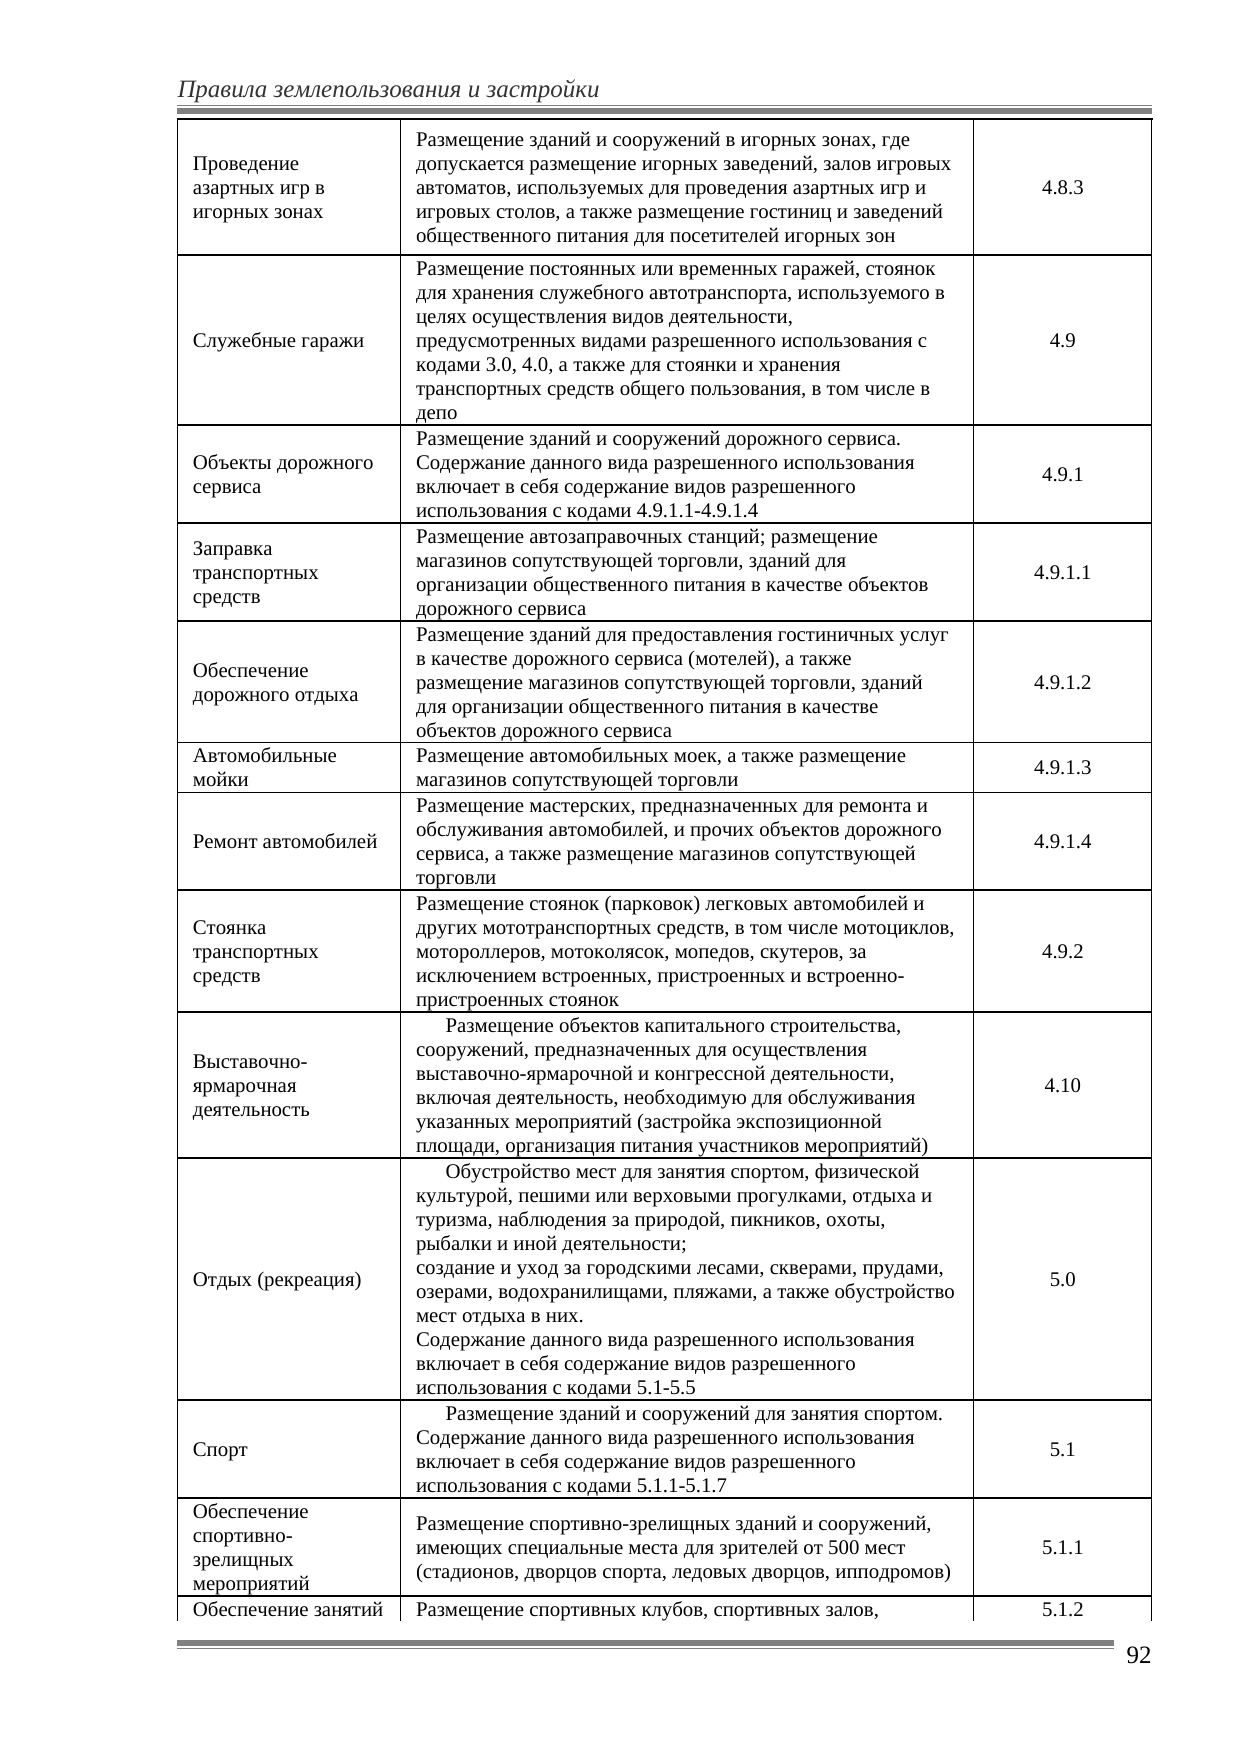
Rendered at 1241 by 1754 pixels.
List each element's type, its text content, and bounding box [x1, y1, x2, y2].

table_cell Обеспечение спортивно-зрелищных мероприятий [178, 1499, 400, 1595]
table_cell 5.1 [974, 1401, 1151, 1497]
table_cell 4.8.3 [974, 120, 1151, 254]
table_cell 4.9.1.3 [974, 743, 1151, 791]
table_cell Обеспечение дорожного отдыха [178, 622, 400, 742]
table_cell 4.9.1.4 [974, 793, 1151, 889]
table_cell Обустройство мест для занятия спортом, физической культурой, пешими или верховыми прогулками, отдыха и туризма, наблюдения за природой, пикников, охоты, рыбалки и иной деятельности; создание и уход за городскими лесами, скверами, прудами, озерами, водохранилищами, пляжами, а также обустройство мест отдыха в них. Содержание данного вида разрешенного использования включает в себя содержание видов разрешенного использования с кодами 5.1-5.5 [401, 1159, 973, 1399]
table_cell Размещение зданий для предоставления гостиничных услуг в качестве дорожного сервиса (мотелей), а также размещение магазинов сопутствующей торговли, зданий для организации общественного питания в качестве объектов дорожного сервиса [401, 622, 973, 742]
table_cell Заправка транспортных средств [178, 524, 400, 620]
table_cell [401, 1597, 973, 1621]
table_cell Отдых (рекреация) [178, 1159, 400, 1399]
table_cell 5.0 [974, 1159, 1151, 1399]
table_cell Размещение автомобильных моек, а также размещение магазинов сопутствующей торговли [401, 743, 973, 791]
table_cell 4.9.1 [974, 426, 1151, 522]
table_cell Размещение мастерских, предназначенных для ремонта и обслуживания автомобилей, и прочих объектов дорожного сервиса, а также размещение магазинов сопутствующей торговли [401, 793, 973, 889]
table_cell Стоянка транспортных средств [178, 891, 400, 1011]
table_cell Размещение зданий и сооружений в игорных зонах, где допускается размещение игорных заведений, залов игровых автоматов, используемых для проведения азартных игр и игровых столов, а также размещение гостиниц и заведений общественного питания для посетителей игорных зон [401, 120, 973, 254]
table_cell Размещение постоянных или временных гаражей, стоянок для хранения служебного автотранспорта, используемого в целях осуществления видов деятельности, предусмотренных видами разрешенного использования с кодами 3.0, 4.0, а также для стоянки и хранения транспортных средств общего пользования, в том числе в депо [401, 256, 973, 424]
table_cell 5.1.2 [974, 1597, 1151, 1621]
table_cell Размещение автозаправочных станций; размещение магазинов сопутствующей торговли, зданий для организации общественного питания в качестве объектов дорожного сервиса [401, 524, 973, 620]
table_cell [178, 1597, 400, 1621]
table_cell Размещение стоянок (парковок) легковых автомобилей и других мототранспортных средств, в том числе мотоциклов, мотороллеров, мотоколясок, мопедов, скутеров, за исключением встроенных, пристроенных и встроенно-пристроенных стоянок [401, 891, 973, 1011]
table_cell Ремонт автомобилей [178, 793, 400, 889]
table_cell Размещение объектов капитального строительства, сооружений, предназначенных для осуществления выставочно-ярмарочной и конгрессной деятельности, включая деятельность, необходимую для обслуживания указанных мероприятий (застройка экспозиционной площади, организация питания участников мероприятий) [401, 1013, 973, 1157]
table_cell Служебные гаражи [178, 256, 400, 424]
table_cell Размещение зданий и сооружений дорожного сервиса. Содержание данного вида разрешенного использования включает в себя содержание видов разрешенного использования с кодами 4.9.1.1-4.9.1.4 [401, 426, 973, 522]
table_cell Проведение азартных игр в игорных зонах [178, 120, 400, 254]
table_cell 4.9 [974, 256, 1151, 424]
table_cell Размещение спортивно-зрелищных зданий и сооружений, имеющих специальные места для зрителей от 500 мест (стадионов, дворцов спорта, ледовых дворцов, ипподромов) [401, 1499, 973, 1595]
table_cell 5.1.1 [974, 1499, 1151, 1595]
table_cell 4.9.2 [974, 891, 1151, 1011]
table_cell Выставочно-ярмарочная деятельность [178, 1013, 400, 1157]
table_cell Объекты дорожного сервиса [178, 426, 400, 522]
table_cell 4.10 [974, 1013, 1151, 1157]
table_cell Спорт [178, 1401, 400, 1497]
table_cell 4.9.1.1 [974, 524, 1151, 620]
table_cell Автомобильные мойки [178, 743, 400, 791]
table_cell 4.9.1.2 [974, 622, 1151, 742]
table_cell Размещение зданий и сооружений для занятия спортом. Содержание данного вида разрешенного использования включает в себя содержание видов разрешенного использования с кодами 5.1.1-5.1.7 [401, 1401, 973, 1497]
